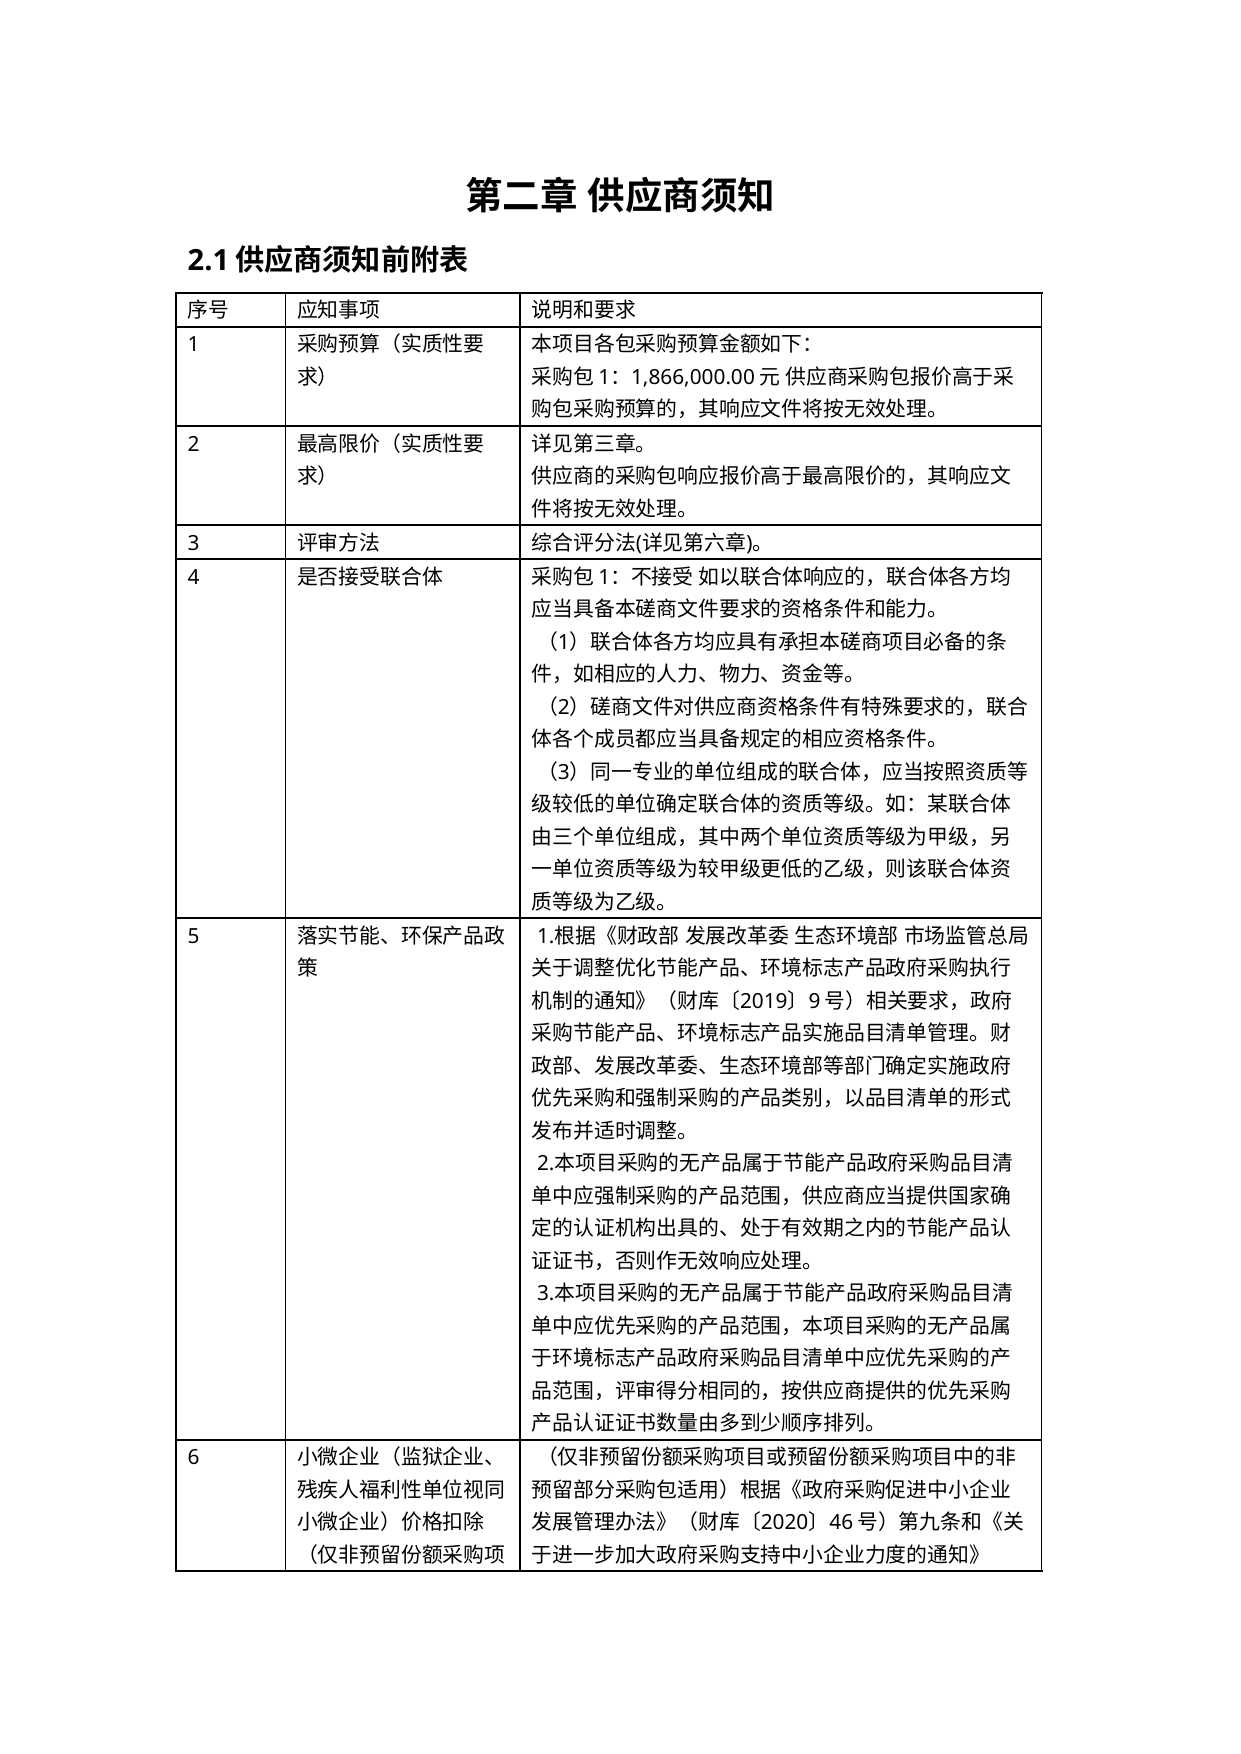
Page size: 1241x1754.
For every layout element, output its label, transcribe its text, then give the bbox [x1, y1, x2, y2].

table_cell 评审方法 [286, 526, 519, 558]
table_cell 最高限价（实质性要求） [286, 427, 519, 524]
table_cell 采购预算（实质性要求） [286, 328, 519, 425]
table_header 说明和要求 [521, 294, 1041, 326]
table_cell 1 [177, 328, 285, 425]
table_cell 5 [177, 919, 285, 1439]
table_cell 是否接受联合体 [286, 560, 519, 917]
table_cell 综合评分法(详见第六章)。 [521, 526, 1041, 558]
table_cell 详见第三章。 供应商的采购包响应报价高于最高限价的，其响应文件将按无效处理。 [521, 427, 1041, 524]
table_cell 4 [177, 560, 285, 917]
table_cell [286, 1441, 519, 1570]
table_header 序号 [177, 294, 285, 326]
table_cell 采购包1：不接受 如以联合体响应的，联合体各方均应当具备本磋商文件要求的资格条件和能力。 （1）联合体各方均应具有承担本磋商项目必备的条件，如相应的人力、物力、资金等。 （2）磋商文件对供应商资格条件有特殊要求的，联合体各个成员都应当具备规定的相应资格条件。 （3）同一专业的单位组成的联合体，应当按照资质等级较低的单位确定联合体的资质等级。如：某联合体由三个单位组成，其中两个单位资质等级为甲级，另一单位资质等级为较甲级更低的乙级，则该联合体资质等级为乙级。 [521, 560, 1041, 917]
table_cell 3 [177, 526, 285, 558]
table_header 应知事项 [286, 294, 519, 326]
table_cell 落实节能、环保产品政策 [286, 919, 519, 1439]
table_cell 6 [177, 1441, 285, 1570]
table_cell 本项目各包采购预算金额如下： 采购包1：1,866,000.00元 供应商采购包报价高于采购包采购预算的，其响应文件将按无效处理。 [521, 328, 1041, 425]
table_cell 2 [177, 427, 285, 524]
table_cell 1.根据《财政部 发展改革委 生态环境部 市场监管总局关于调整优化节能产品、环境标志产品政府采购执行机制的通知》（财库〔2019〕9号）相关要求，政府采购节能产品、环境标志产品实施品目清单管理。财政部、发展改革委、生态环境部等部门确定实施政府优先采购和强制采购的产品类别，以品目清单的形式发布并适时调整。 2.本项目采购的无产品属于节能产品政府采购品目清单中应强制采购的产品范围，供应商应当提供国家确定的认证机构出具的、处于有效期之内的节能产品认证证书，否则作无效响应处理。 3.本项目采购的无产品属于节能产品政府采购品目清单中应优先采购的产品范围，本项目采购的无产品属于环境标志产品政府采购品目清单中应优先采购的产品范围，评审得分相同的，按供应商提供的优先采购产品认证证书数量由多到少顺序排列。 [521, 919, 1041, 1439]
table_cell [521, 1441, 1041, 1570]
text 第二章 供应商须知 [187, 162, 1053, 227]
text 2.1供应商须知前附表 [187, 227, 1053, 292]
